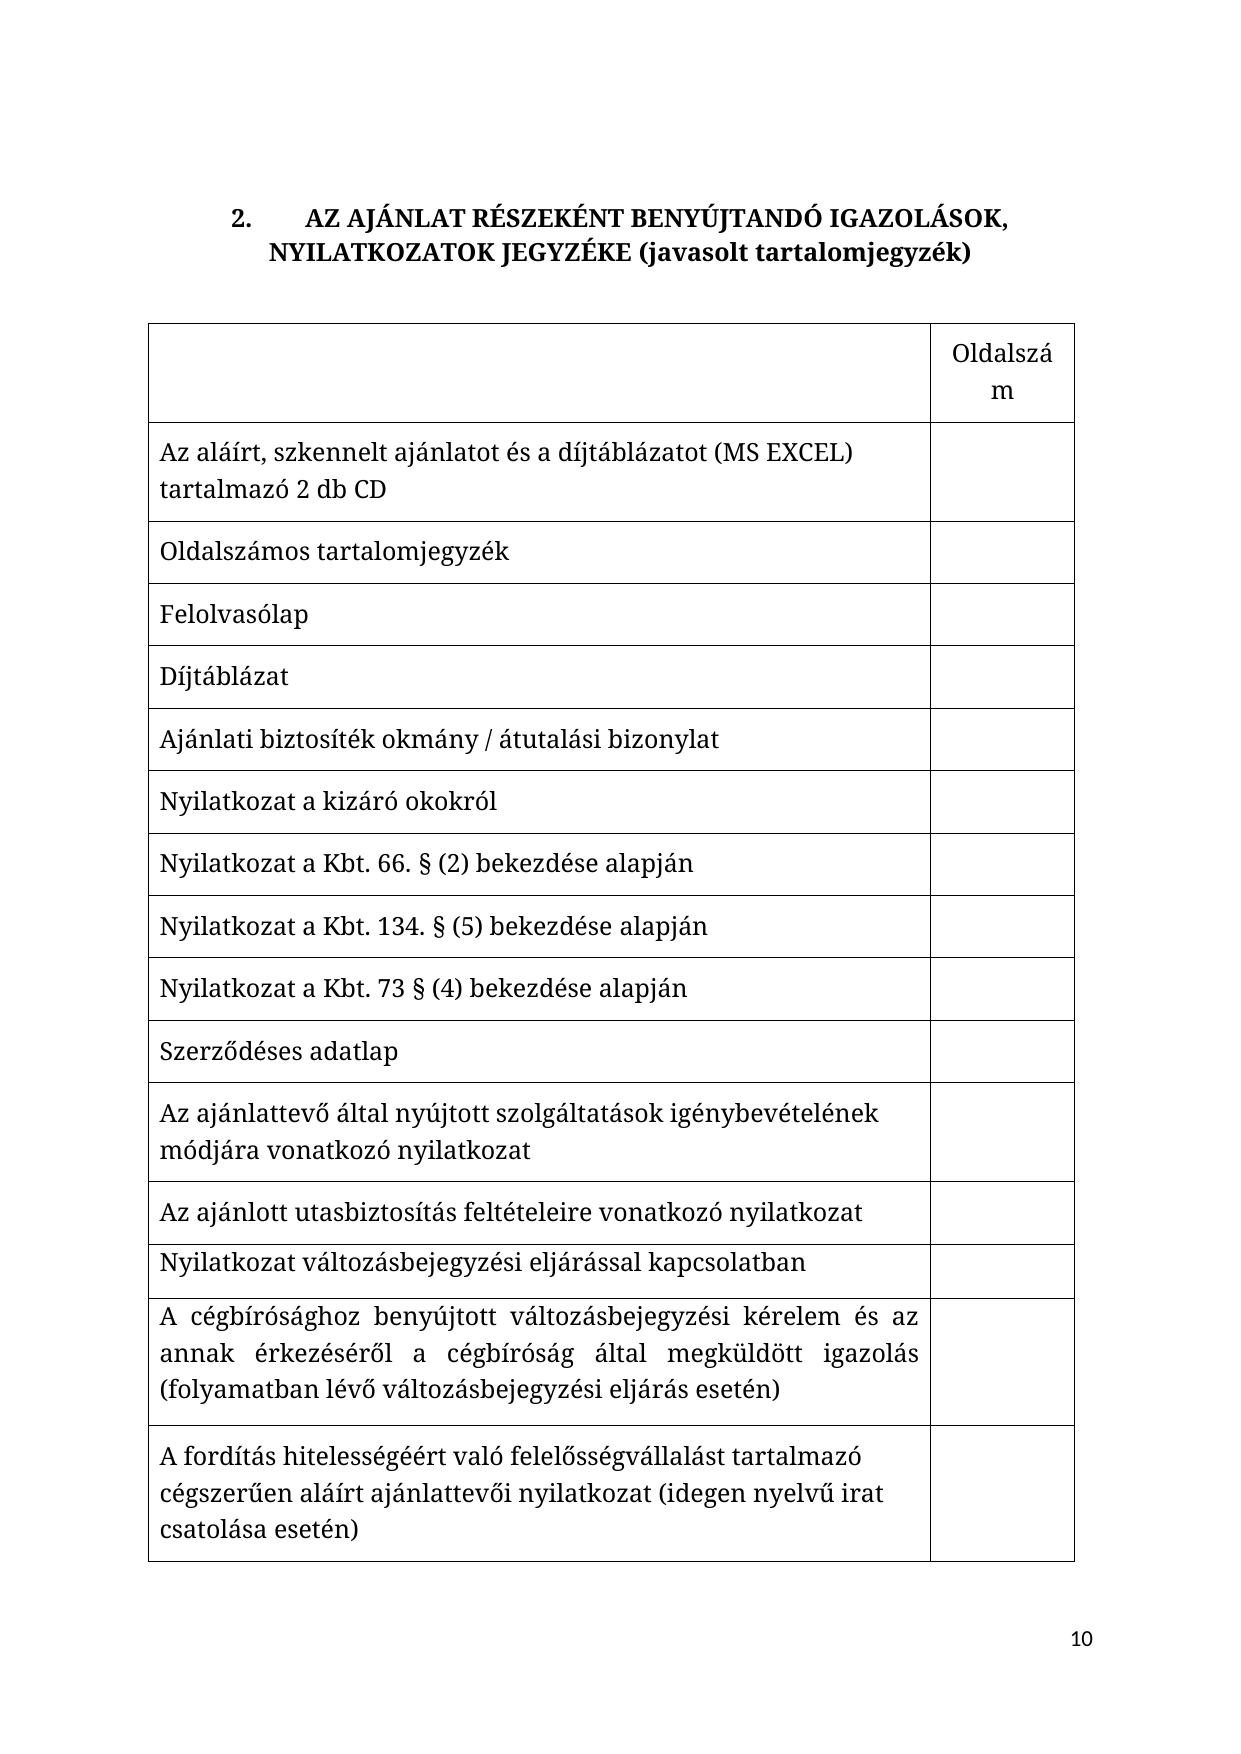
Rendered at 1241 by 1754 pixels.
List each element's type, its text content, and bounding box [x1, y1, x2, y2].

table_cell Felolvasólap [149, 584, 930, 645]
table_cell [931, 834, 1074, 895]
table_cell Nyilatkozat a Kbt. 66. § (2) bekezdése alapján [149, 834, 930, 895]
table_cell [931, 423, 1074, 521]
table_cell Az aláírt, szkennelt ajánlatot és a díjtáblázatot (MS EXCEL) tartalmazó 2 db CD [149, 423, 930, 521]
table_cell Szerződéses adatlap [149, 1021, 930, 1082]
table_cell Nyilatkozat a kizáró okokról [149, 771, 930, 832]
table_cell Ajánlati biztosíték okmány / átutalási bizonylat [149, 709, 930, 770]
table_cell A cégbírósághoz benyújtott változásbejegyzési kérelem és az annak érkezéséről a cégbíróság által megküldött igazolás (folyamatban lévő változásbejegyzési eljárás esetén) [149, 1299, 930, 1425]
table_cell [931, 958, 1074, 1020]
table_cell [931, 1021, 1074, 1082]
table_cell Nyilatkozat változásbejegyzési eljárással kapcsolatban [149, 1245, 930, 1297]
table_cell [931, 709, 1074, 770]
table_cell Az ajánlott utasbiztosítás feltételeire vonatkozó nyilatkozat [149, 1182, 930, 1243]
table_cell [931, 896, 1074, 957]
table_cell Az ajánlattevő által nyújtott szolgáltatások igénybevételének módjára vonatkozó nyilatkozat [149, 1083, 930, 1181]
table_cell [931, 1083, 1074, 1181]
subtitle 2. AZ AJÁNLAT RÉSZEKÉNT BENYÚJTANDÓ IGAZOLÁSOK, NYILATKOZATOK JEGYZÉKE (javasolt tartalomjegyzék) [148, 201, 1093, 269]
table_cell Nyilatkozat a Kbt. 134. § (5) bekezdése alapján [149, 896, 930, 957]
table_cell Oldalszámos tartalomjegyzék [149, 522, 930, 583]
table_cell [931, 771, 1074, 832]
table_cell [931, 1426, 1074, 1561]
table_cell [931, 522, 1074, 583]
table_cell [931, 646, 1074, 708]
table_cell [931, 1299, 1074, 1425]
table_header Oldalszám [931, 324, 1074, 422]
table_cell Díjtáblázat [149, 646, 930, 708]
table_cell A fordítás hitelességéért való felelősségvállalást tartalmazó cégszerűen aláírt ajánlattevői nyilatkozat (idegen nyelvű irat csatolása esetén) [149, 1426, 930, 1561]
table_cell [931, 584, 1074, 645]
table_cell Nyilatkozat a Kbt. 73 § (4) bekezdése alapján [149, 958, 930, 1020]
table_header [149, 324, 930, 422]
table_cell [931, 1245, 1074, 1297]
table_cell [931, 1182, 1074, 1243]
